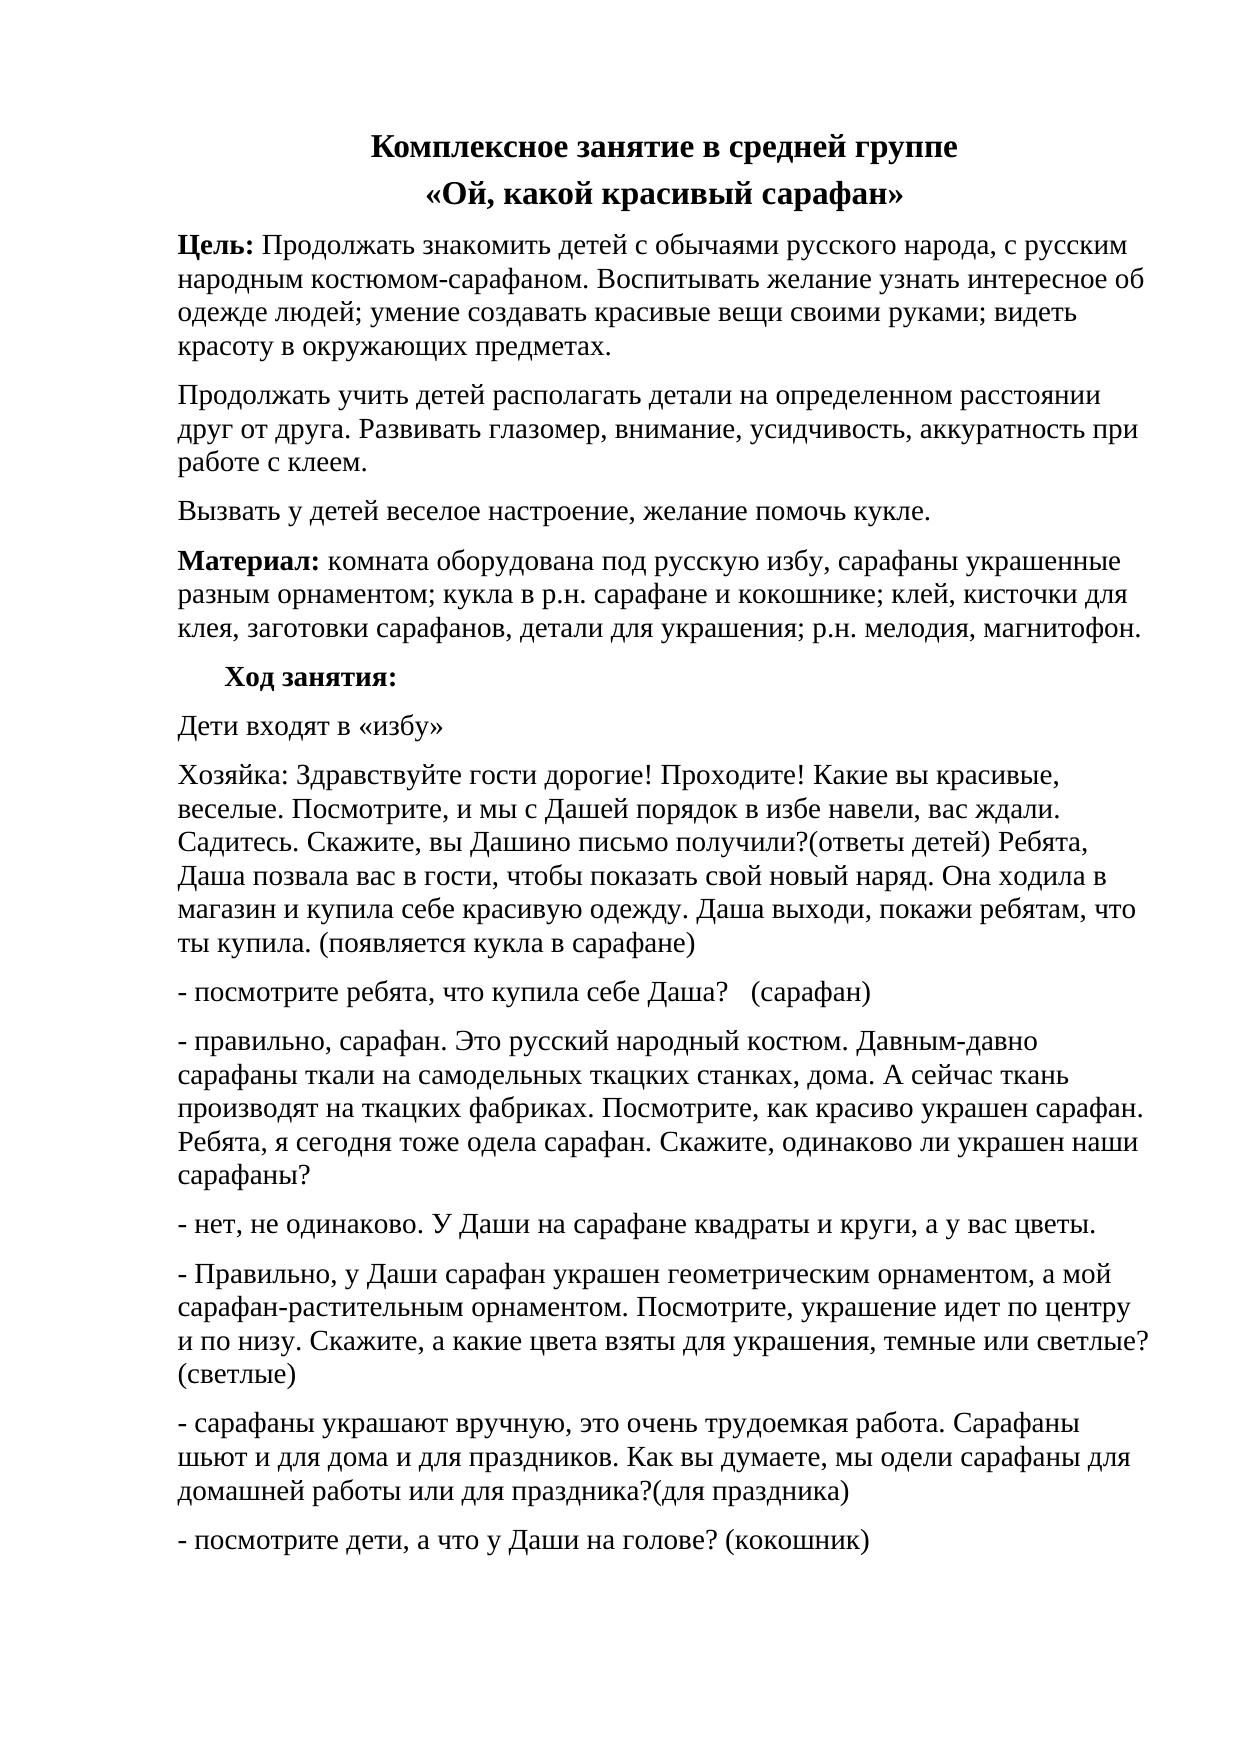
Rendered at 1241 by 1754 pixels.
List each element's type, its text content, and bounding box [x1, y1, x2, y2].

text Ход занятия: [224, 659, 1152, 692]
text - нет, не одинаково. У Даши на сарафане квадраты и круги, а у вас цветы. [177, 1207, 1152, 1240]
text - Правильно, у Даши сарафан украшен геометрическим орнаментом, а мой сарафан-растительным орнаментом. Посмотрите, украшение идет по центру и по низу. Скажите, а какие цвета взяты для украшения, темные или светлые? (светлые) [177, 1256, 1152, 1390]
text - сарафаны украшают вручную, это очень трудоемкая работа. Сарафаны шьют и для дома и для праздников. Как вы думаете, мы одели сарафаны для домашней работы или для праздника?(для праздника) [177, 1406, 1152, 1506]
text - посмотрите ребята, что купила себе Даша? (сарафан) [177, 974, 1152, 1008]
text Цель: Продолжать знакомить детей с обычаями русского народа, с русским народным костюмом-сарафаном. Воспитывать желание узнать интересное об одежде людей; умение создавать красивые вещи своими руками; видеть красоту в окружающих предметах. [177, 227, 1152, 362]
text Комплексное занятие в средней группе «Ой, какой красивый сарафан» [177, 118, 1152, 212]
text Продолжать учить детей располагать детали на определенном расстоянии друг от друга. Развивать глазомер, внимание, усидчивость, аккуратность при работе с клеем. [177, 377, 1152, 478]
text Хозяйка: Здравствуйте гости дорогие! Проходите! Какие вы красивые, веселые. Посмотрите, и мы с Дашей порядок в избе навели, вас ждали. Садитесь. Скажите, вы Дашино письмо получили?(ответы детей) Ребята, Даша позвала вас в гости, чтобы показать свой новый наряд. Она ходила в магазин и купила себе красивую одежду. Даша выходи, покажи ребятам, что ты купила. (появляется кукла в сарафане) [177, 757, 1152, 958]
text Вызвать у детей веселое настроение, желание помочь кукле. [177, 493, 1152, 527]
text Материал: комната оборудована под русскую избу, сарафаны украшенные разным орнаментом; кукла в р.н. сарафане и кокошнике; клей, кисточки для клея, заготовки сарафанов, детали для украшения; р.н. мелодия, магнитофон. [177, 543, 1152, 643]
text Дети входят в «избу» [177, 708, 1152, 742]
text - правильно, сарафан. Это русский народный костюм. Давным-давно сарафаны ткали на самодельных ткацких станках, дома. А сейчас ткань производят на ткацких фабриках. Посмотрите, как красиво украшен сарафан. Ребята, я сегодня тоже одела сарафан. Скажите, одинаково ли украшен наши сарафаны? [177, 1023, 1152, 1191]
text - посмотрите дети, а что у Даши на голове? (кокошник) [177, 1522, 1152, 1555]
